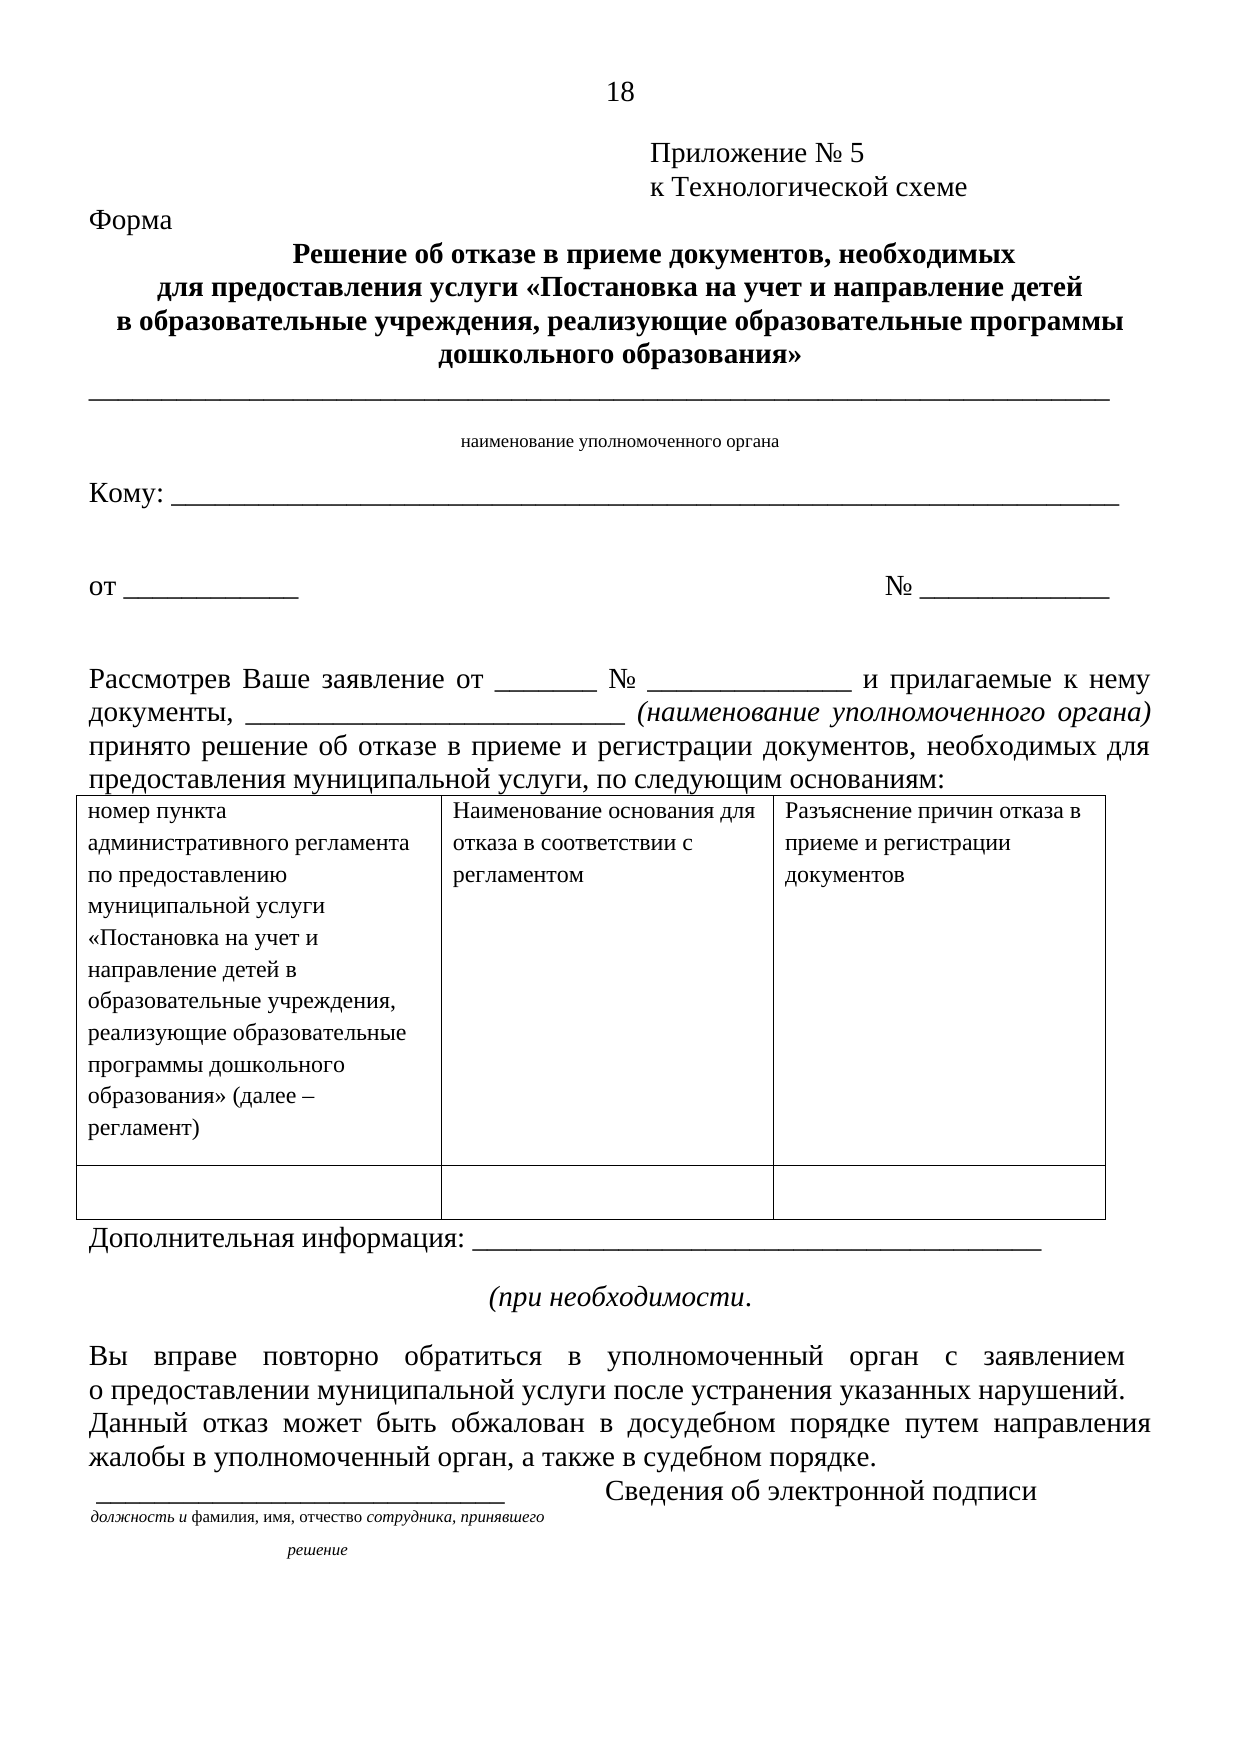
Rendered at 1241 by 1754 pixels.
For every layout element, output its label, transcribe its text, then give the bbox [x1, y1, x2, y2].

text Приложение № 5 [650, 135, 1152, 169]
text наименование уполномоченного органа [89, 429, 1152, 451]
text Кому: _________________________________________________________________ [89, 475, 1152, 509]
text ____________________________ Сведения об электронной подписи [89, 1473, 1152, 1506]
text Вы вправе повторно обратиться в уполномоченный орган с заявлением о предоставлении муниципальной услуги после устранения указанных нарушений. [89, 1338, 1152, 1406]
text Форма [89, 202, 1152, 236]
text должность и фамилия, имя, отчество сотрудника, принявшего решение [89, 1506, 546, 1573]
text к Технологической схеме [650, 169, 1152, 202]
text Дополнительная информация: _______________________________________ [89, 1220, 1152, 1253]
table_header Наименование основания для отказа в соответствии с регламентом [442, 796, 773, 1165]
text от ____________ № _____________ [89, 568, 1152, 602]
table_cell [77, 1166, 441, 1219]
text Решение об отказе в приеме документов, необходимых для предоставления услуги «Постановка на учет и направление детей [89, 236, 1152, 303]
table_cell [442, 1166, 773, 1219]
text (при необходимости. [89, 1279, 1152, 1313]
text ______________________________________________________________________ [89, 370, 1152, 404]
table_cell [774, 1166, 1105, 1219]
text Данный отказ может быть обжалован в досудебном порядке путем направления жалобы в уполномоченный орган, а также в судебном порядке. [89, 1406, 1152, 1473]
table_header номер пункта административного регламента по предоставлению муниципальной услуги «Постановка на учет и направление детей в образовательные учреждения, реализующие образовательные программы дошкольного образования» (далее – регламент) [77, 796, 441, 1165]
table_header Разъяснение причин отказа в приеме и регистрации документов [774, 796, 1105, 1165]
text Рассмотрев Ваше заявление от _______ № ______________ и прилагаемые к нему документы, __________________________ (наименование уполномоченного органа) принято решение об отказе в приеме и регистрации документов, необходимых для предоставления муниципальной услуги, по следующим основаниям: [89, 661, 1152, 795]
text в образовательные учреждения, реализующие образовательные программы дошкольного образования» [89, 303, 1152, 370]
